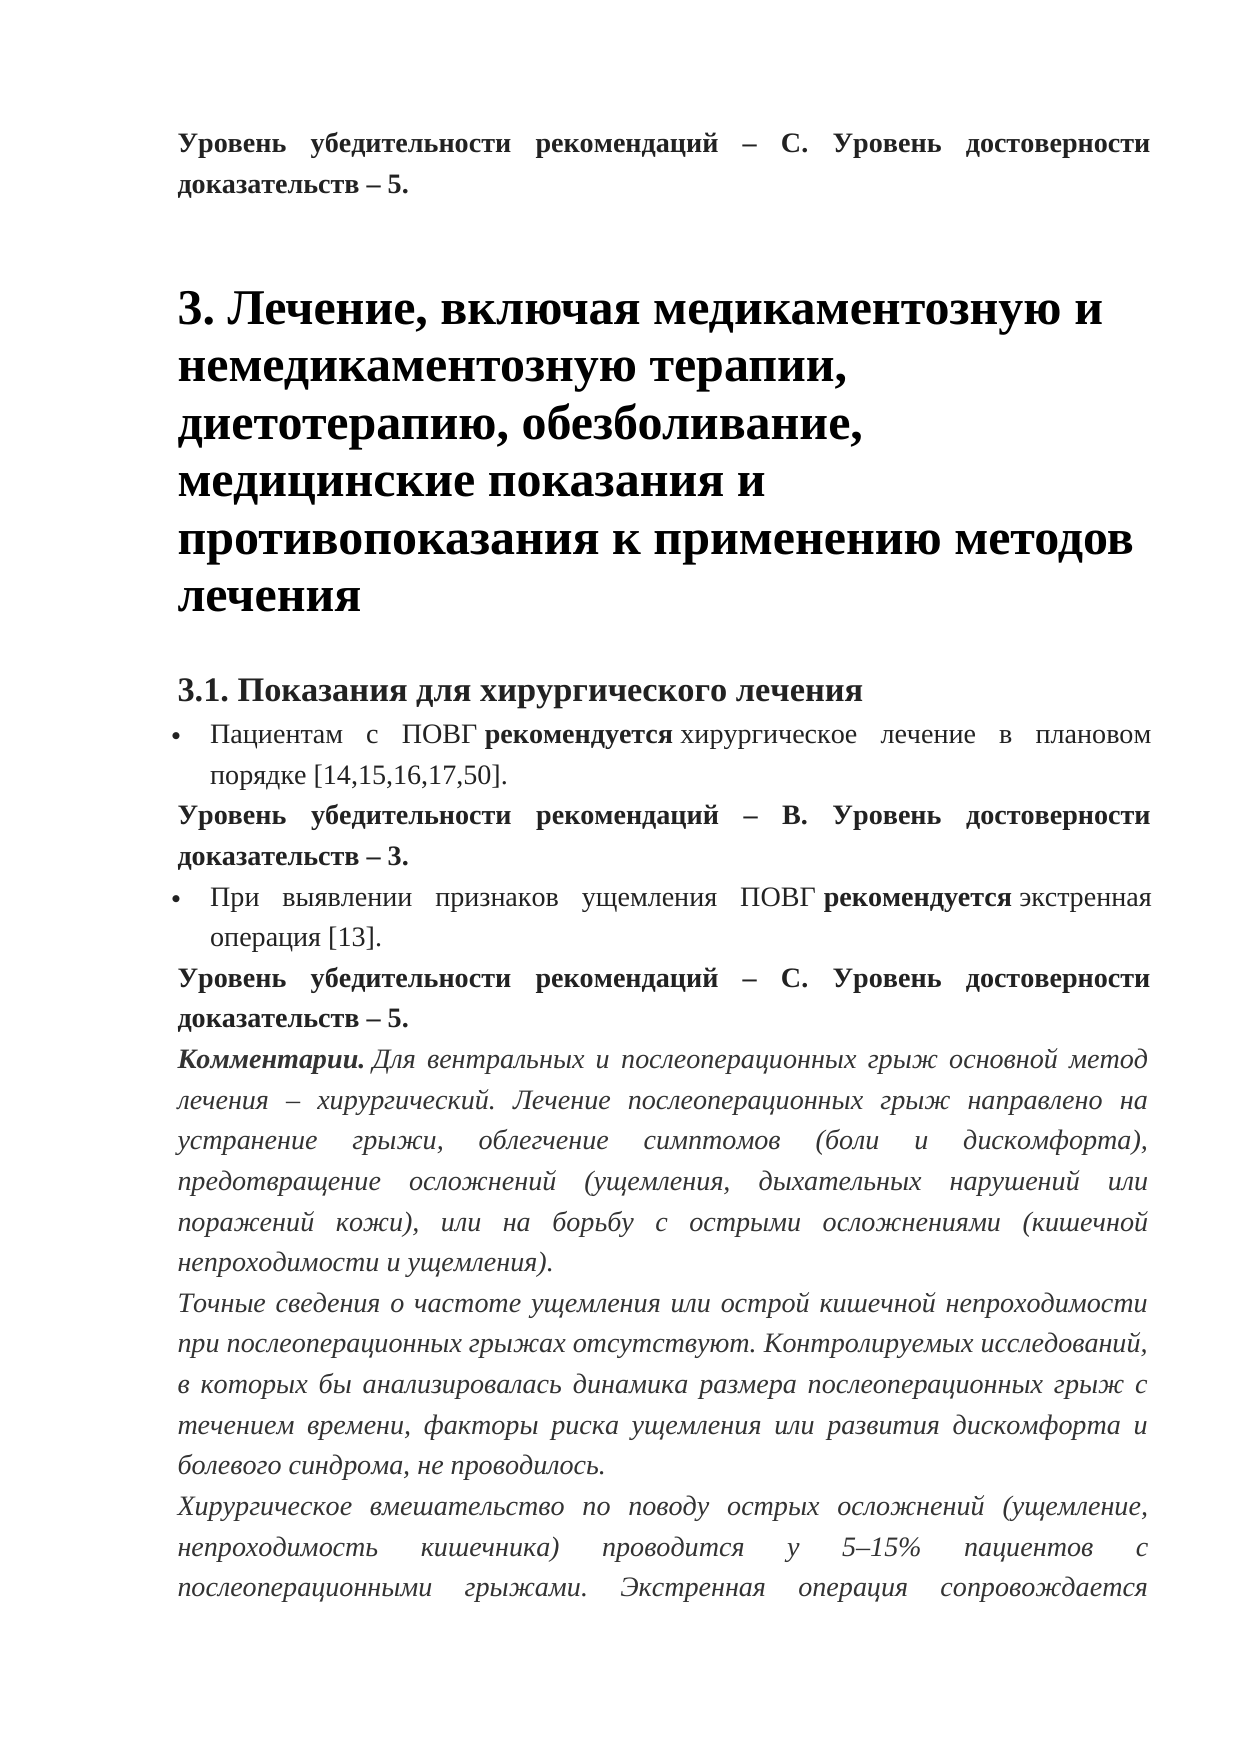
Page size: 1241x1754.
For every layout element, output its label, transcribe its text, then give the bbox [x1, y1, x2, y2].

text Точные сведения о частоте ущемления или острой кишечной непроходимости при послеоперационных грыжах отсутствуют. Контролируемых исследований, в которых бы анализировалась динамика размера послеоперационных грыж с течением времени, факторы риска ущемления или развития дискомфорта и болевого синдрома, не проводилось. [177, 1278, 1152, 1481]
text 3.1. Показания для хирургического лечения [177, 669, 1152, 709]
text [177, 1481, 1152, 1603]
text Уровень убедительности рекомендаций – В. Уровень достоверности доказательств – 3. [177, 790, 1152, 871]
list Пациентам с ПОВГ рекомендуется хирургическое лечение в плановом порядке [14,15,16,17,50]. [172, 709, 1152, 790]
text Уровень убедительности рекомендаций – С. Уровень достоверности доказательств – 5. [177, 118, 1152, 199]
text 3. Лечение, включая медикаментозную и немедикаментозную терапии, диетотерапию, обезболивание, медицинские показания и противопоказания к применению методов лечения [177, 277, 1152, 622]
text Уровень убедительности рекомендаций – С. Уровень достоверности доказательств – 5. [177, 953, 1152, 1034]
text Комментарии. Для вентральных и послеоперационных грыж основной метод лечения – хирургический. Лечение послеоперационных грыж направлено на устранение грыжи, облегчение симптомов (боли и дискомфорта), предотвращение осложнений (ущемления, дыхательных нарушений или поражений кожи), или на борьбу с острыми осложнениями (кишечной непроходимости и ущемления). [177, 1034, 1152, 1278]
list При выявлении признаков ущемления ПОВГ рекомендуется экстренная операция [13]. [172, 871, 1152, 953]
